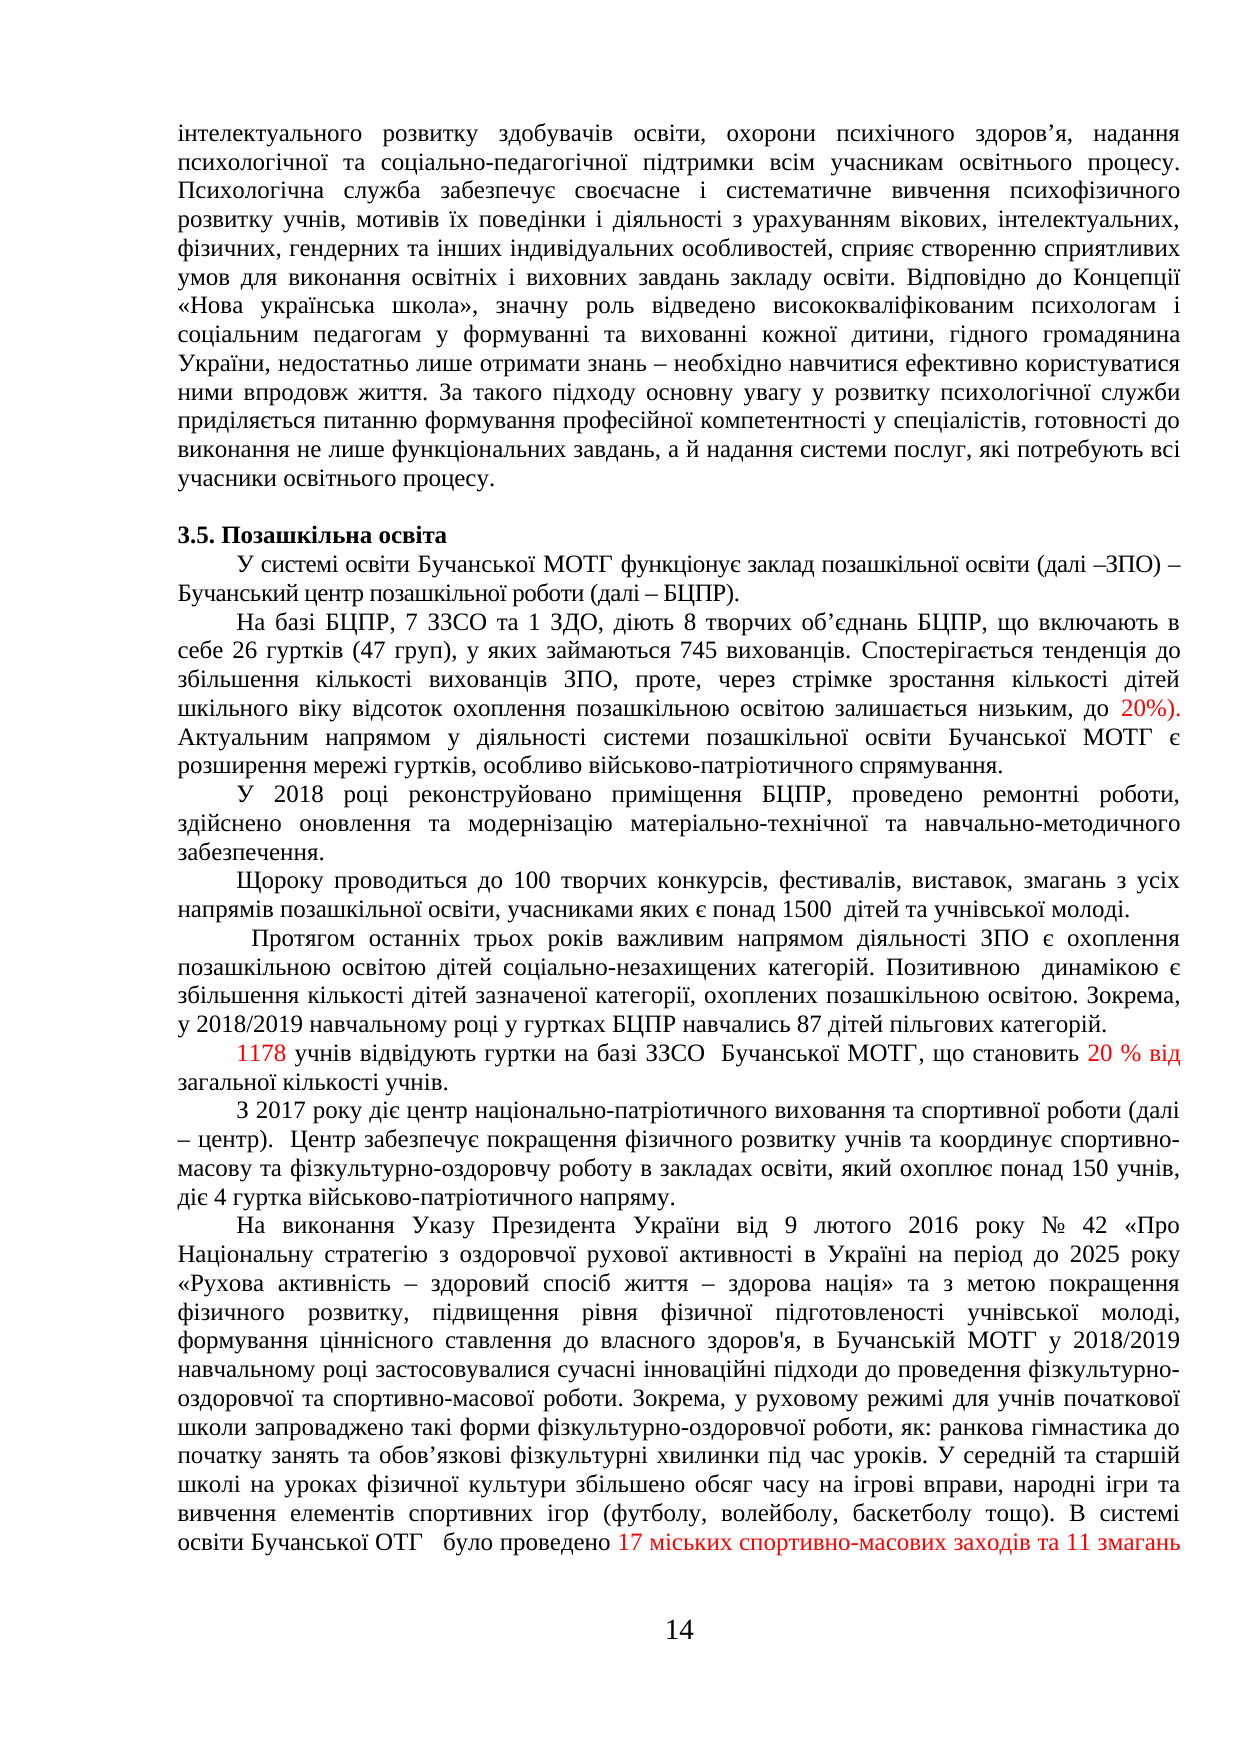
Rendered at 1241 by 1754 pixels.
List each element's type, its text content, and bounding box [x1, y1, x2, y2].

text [177, 118, 1181, 492]
text На базі БЦПР, 7 ЗЗСО та 1 ЗДО, діють 8 творчих об’єднань БЦПР, що включають в себе 26 гуртків (47 груп), у яких займаються 745 вихованців. Спостерігається тенденція до збільшення кількості вихованців ЗПО, проте, через стрімке зростання кількості дітей шкільного віку відсоток охоплення позашкільною освітою залишається низьким, до 20%). Актуальним напрямом у діяльності системи позашкільної освіти Бучанської МОТГ є розширення мережі гуртків, особливо військово-патріотичного спрямування. [177, 607, 1181, 779]
text Протягом останніх трьох років важливим напрямом діяльності ЗПО є охоплення позашкільною освітою дітей соціально-незахищених категорій. Позитивною динамікою є збільшення кількості дітей зазначеної категорії, охоплених позашкільною освітою. Зокрема, у 2018/2019 навчальному році у гуртках БЦПР навчались 87 дітей пільгових категорій. [177, 923, 1181, 1038]
text З 2017 року діє центр національно-патріотичного виховання та спортивної роботи (далі – центр). Центр забезпечує покращення фізичного розвитку учнів та координує спортивно-масову та фізкультурно-оздоровчу роботу в закладах освіти, який охоплює понад 150 учнів, діє 4 гуртка військово-патріотичного напряму. [177, 1096, 1181, 1211]
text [177, 1211, 1181, 1556]
text 1178 учнів відвідують гуртки на базі ЗЗСО Бучанської МОТГ, що становить 20 % від загальної кількості учнів. [177, 1038, 1181, 1096]
text 3.5. Позашкільна освіта [177, 521, 1181, 549]
text У 2018 році реконструйовано приміщення БЦПР, проведено ремонтні роботи, здійснено оновлення та модернізацію матеріально-технічної та навчально-методичного забезпечення. [177, 779, 1181, 866]
text Щороку проводиться до 100 творчих конкурсів, фестивалів, виставок, змагань з усіх напрямів позашкільної освіти, учасниками яких є понад 1500 дітей та учнівської молоді. [177, 866, 1181, 923]
text У системі освіти Бучанської МОТГ функціонує заклад позашкільної освіти (далі –ЗПО) – Бучанський центр позашкільної роботи (далі – БЦПР). [177, 549, 1181, 607]
